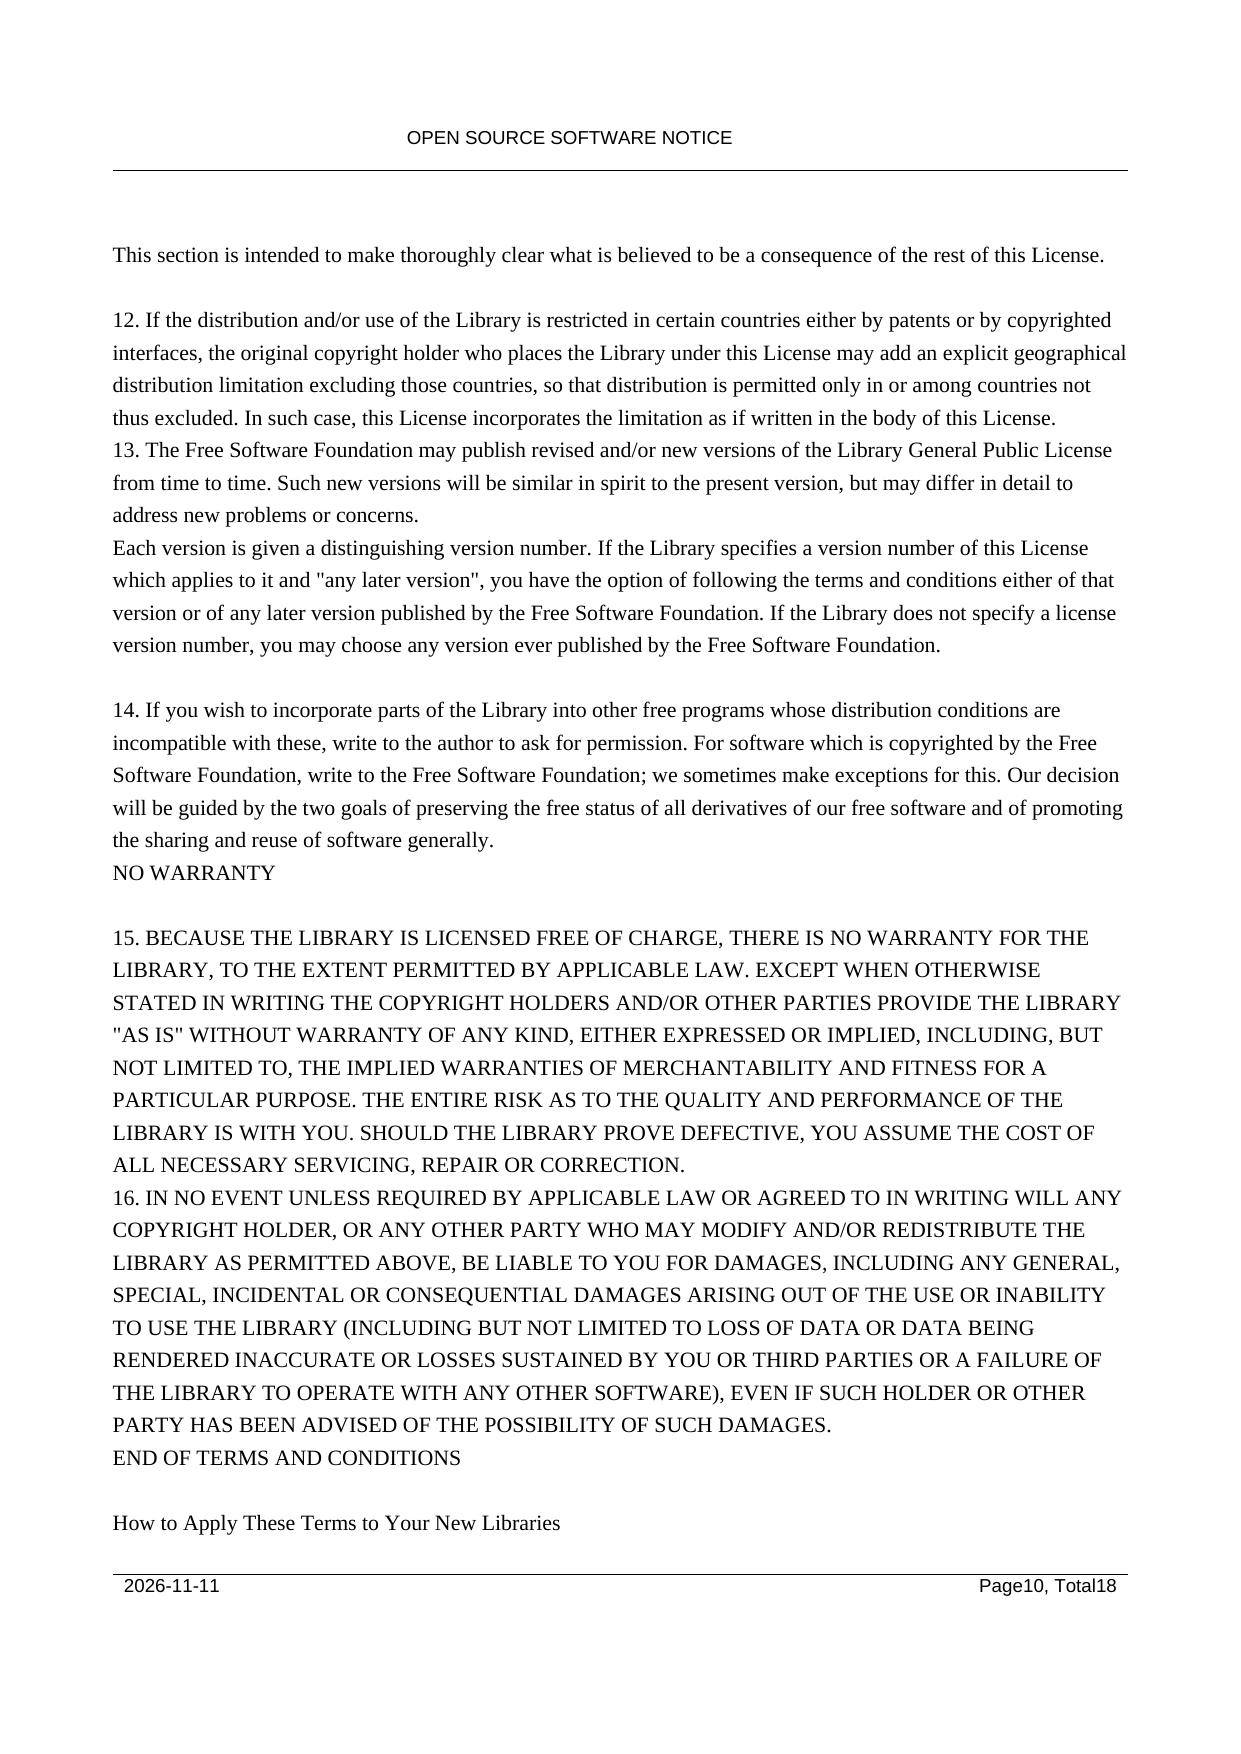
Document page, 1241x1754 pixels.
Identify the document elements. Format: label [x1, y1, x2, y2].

text [112, 206, 1128, 1539]
